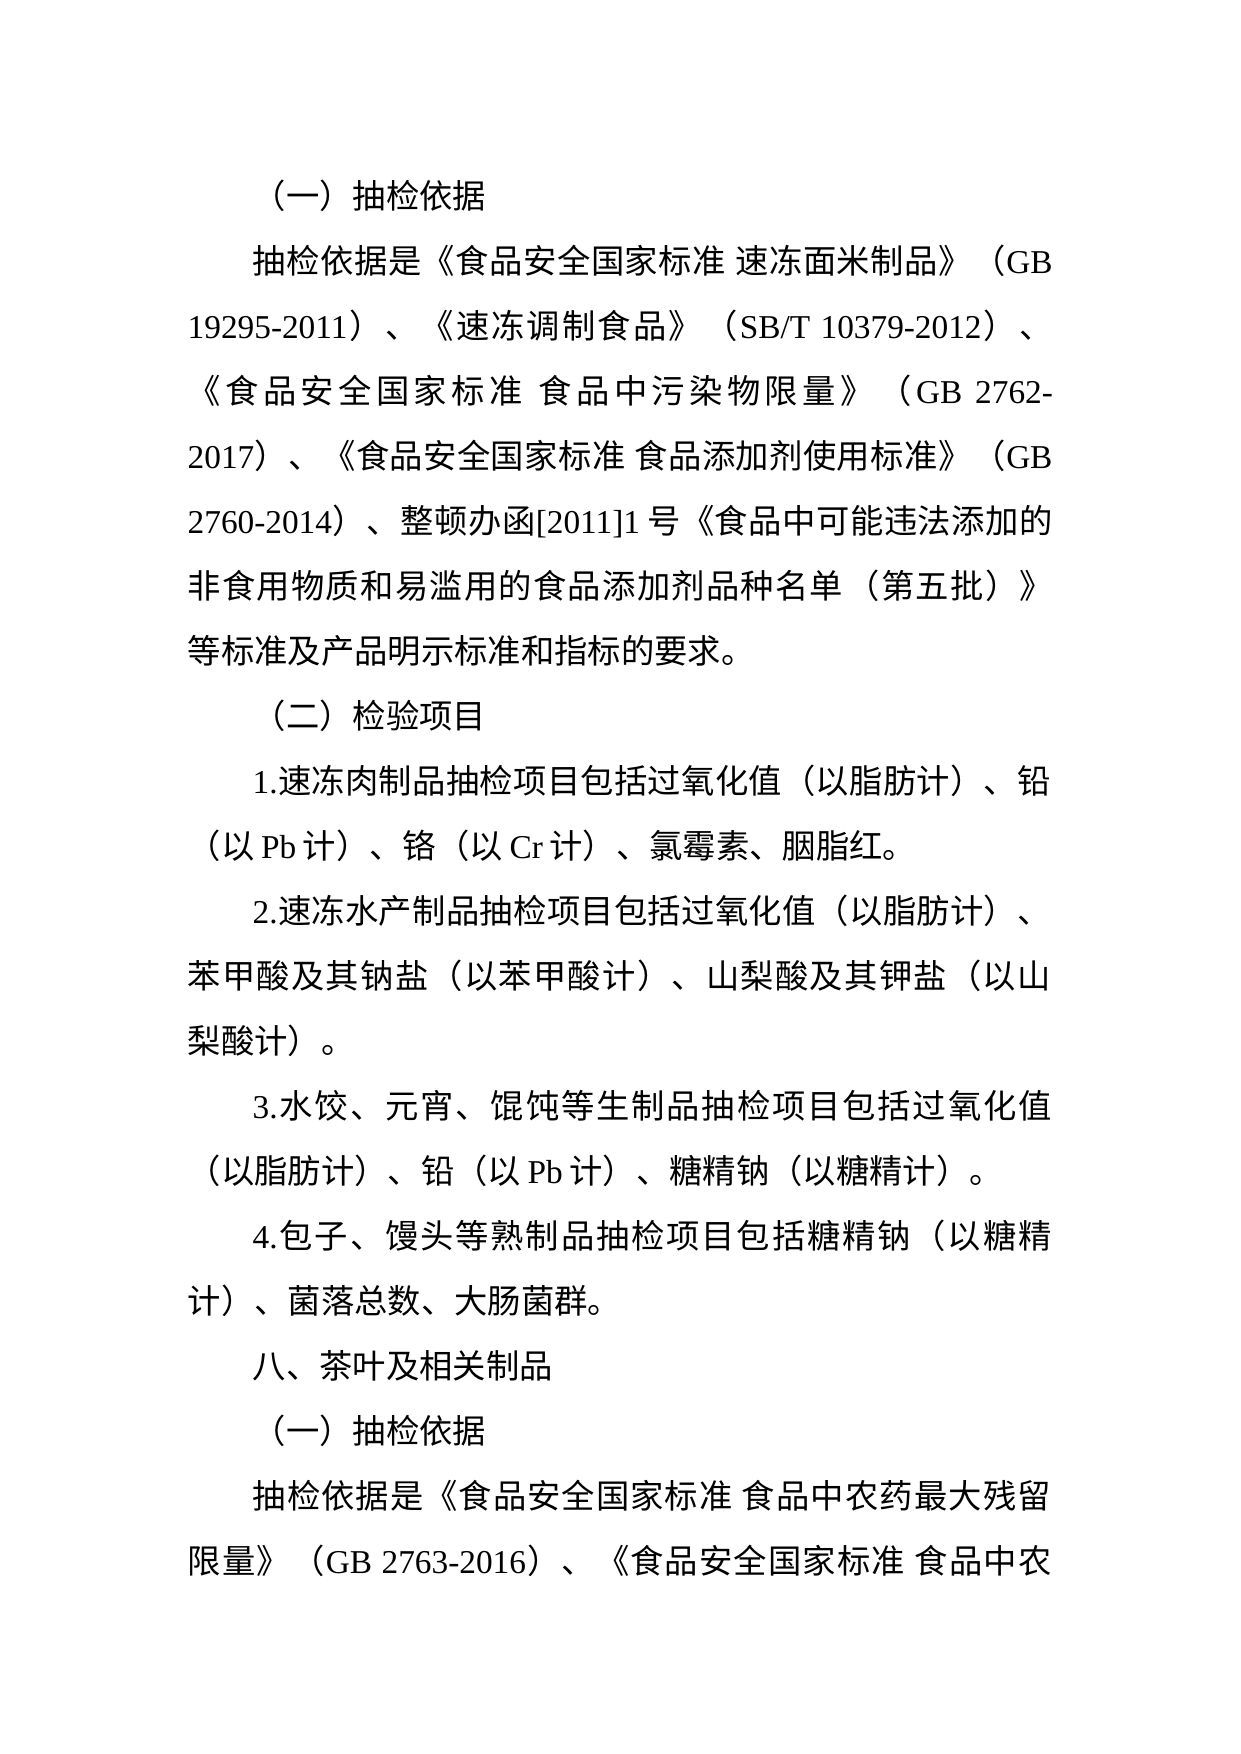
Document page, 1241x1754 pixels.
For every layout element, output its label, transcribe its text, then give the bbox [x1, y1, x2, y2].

list 4.包子、馒头等熟制品抽检项目包括糖精钠（以糖精计）、菌落总数、大肠菌群。 [187, 1202, 1053, 1332]
list 1.速冻肉制品抽检项目包括过氧化值（以脂肪计）、铅（以Pb计）、铬（以Cr计）、氯霉素、胭脂红。 [187, 747, 1053, 877]
list （二）检验项目 [187, 682, 1053, 747]
list 2.速冻水产制品抽检项目包括过氧化值（以脂肪计）、苯甲酸及其钠盐（以苯甲酸计）、山梨酸及其钾盐（以山梨酸计）。 [187, 877, 1053, 1072]
list （一）抽检依据 [187, 1397, 1053, 1462]
list （一）抽检依据 [187, 162, 1053, 227]
list 抽检依据是《食品安全国家标准 速冻面米制品》（GB 19295-2011）、《速冻调制食品》（SB/T 10379-2012）、《食品安全国家标准 食品中污染物限量》（GB 2762-2017）、《食品安全国家标准 食品添加剂使用标准》（GB 2760-2014）、整顿办函[2011]1号《食品中可能违法添加的非食用物质和易滥用的食品添加剂品种名单（第五批）》等标准及产品明示标准和指标的要求。 [187, 227, 1053, 682]
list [187, 1462, 1053, 1592]
list 八、茶叶及相关制品 [187, 1332, 1053, 1397]
list 3.水饺、元宵、馄饨等生制品抽检项目包括过氧化值（以脂肪计）、铅（以Pb计）、糖精钠（以糖精计）。 [187, 1072, 1053, 1202]
